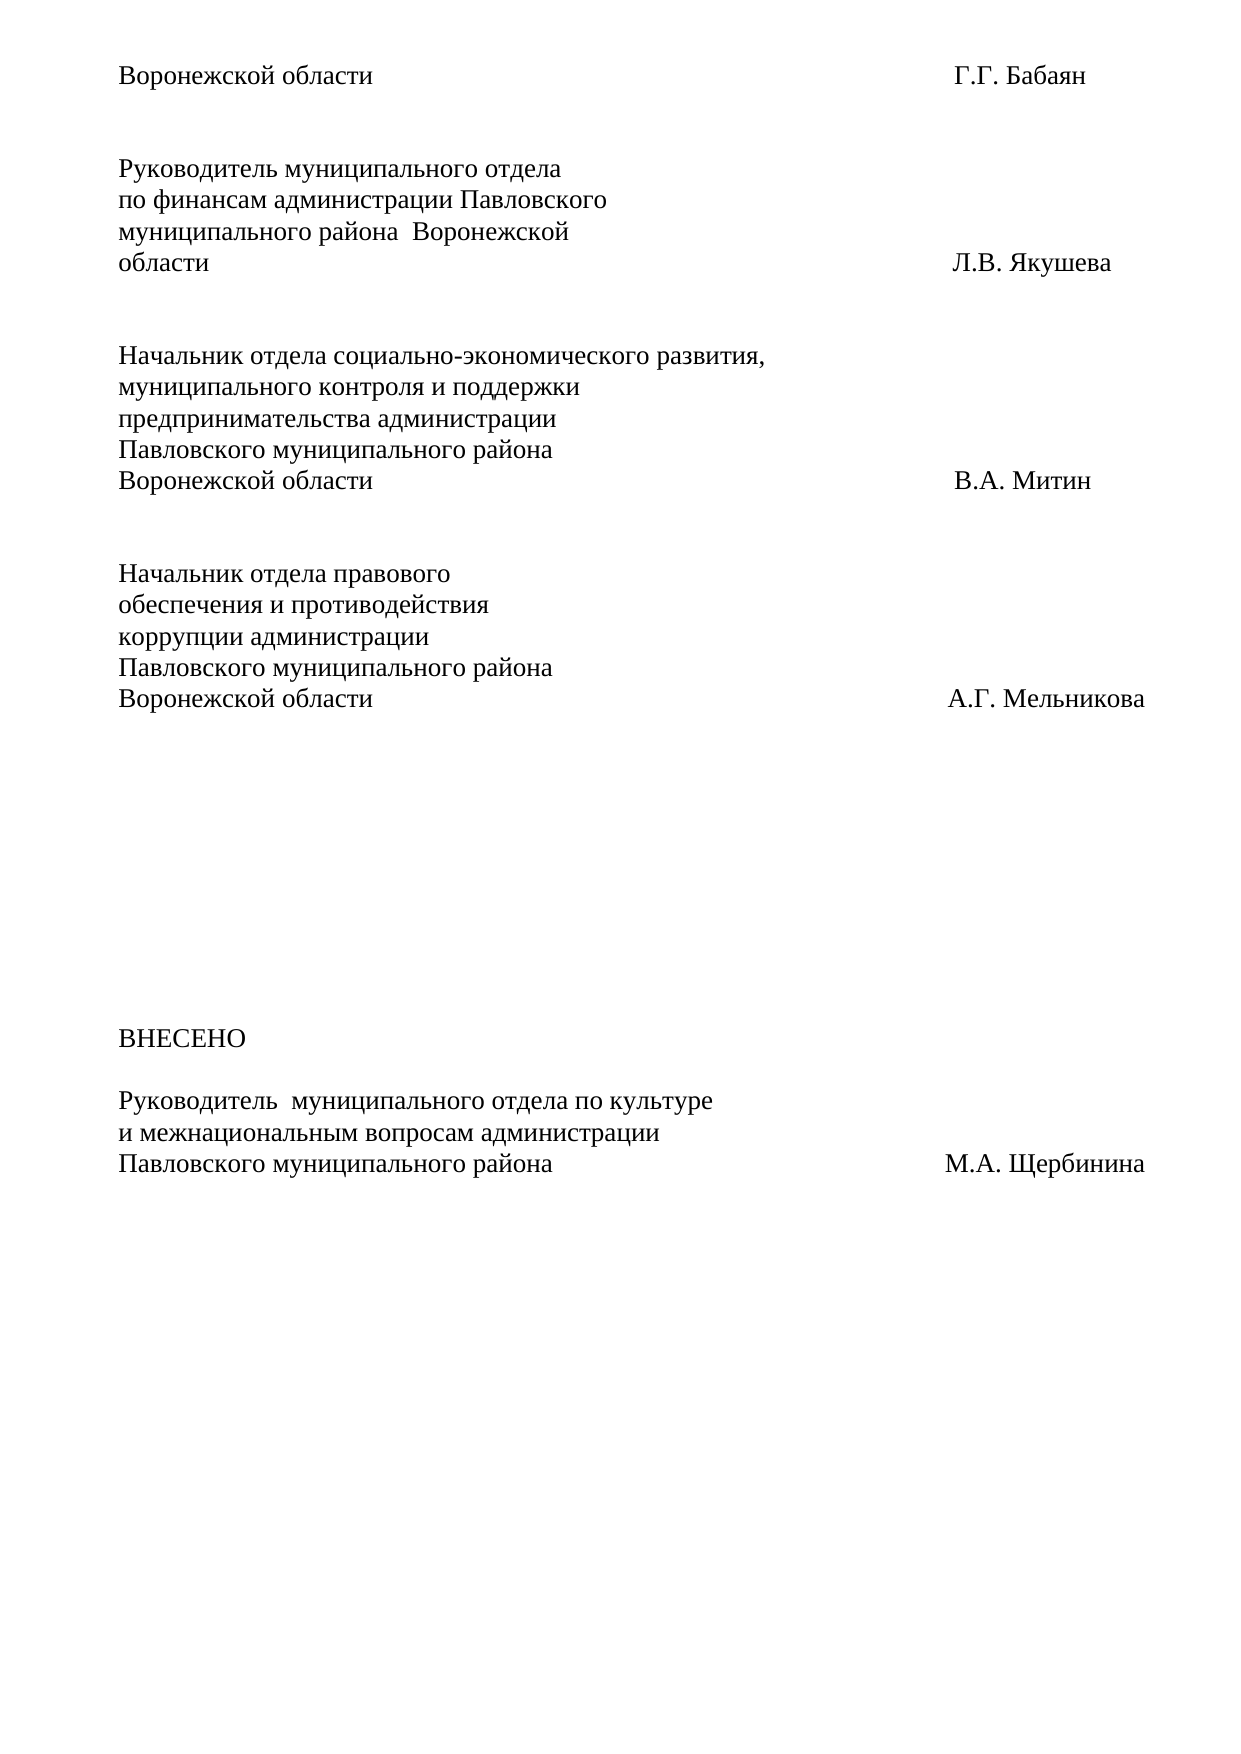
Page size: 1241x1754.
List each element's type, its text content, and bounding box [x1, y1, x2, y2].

text муниципального контроля и поддержки [118, 371, 1181, 402]
text Руководитель муниципального отдела [118, 152, 1181, 184]
text муниципального района Воронежской [118, 215, 1181, 246]
text коррупции администрации [118, 620, 1181, 651]
text Воронежской области В.А. Митин [118, 464, 1181, 495]
text и межнациональным вопросам администрации [118, 1116, 1181, 1147]
text Руководитель муниципального отдела по культуре [118, 1084, 1181, 1116]
text предпринимательства администрации [118, 402, 1181, 433]
text Воронежской области А.Г. Мельникова [118, 682, 1181, 713]
text Павловского муниципального района [118, 433, 1181, 464]
text Воронежской области Г.Г. Бабаян [118, 59, 1181, 90]
text Начальник отдела правового [118, 557, 1181, 588]
text Павловского муниципального района М.А. Щербинина [118, 1147, 1181, 1178]
text Павловского муниципального района [118, 651, 1181, 682]
text области Л.В. Якушева [118, 246, 1181, 277]
text ВНЕСЕНО [118, 1022, 1181, 1053]
text Начальник отдела социально-экономического развития, [118, 339, 1181, 371]
text обеспечения и противодействия [118, 588, 1181, 620]
text по финансам администрации Павловского [118, 184, 1181, 215]
